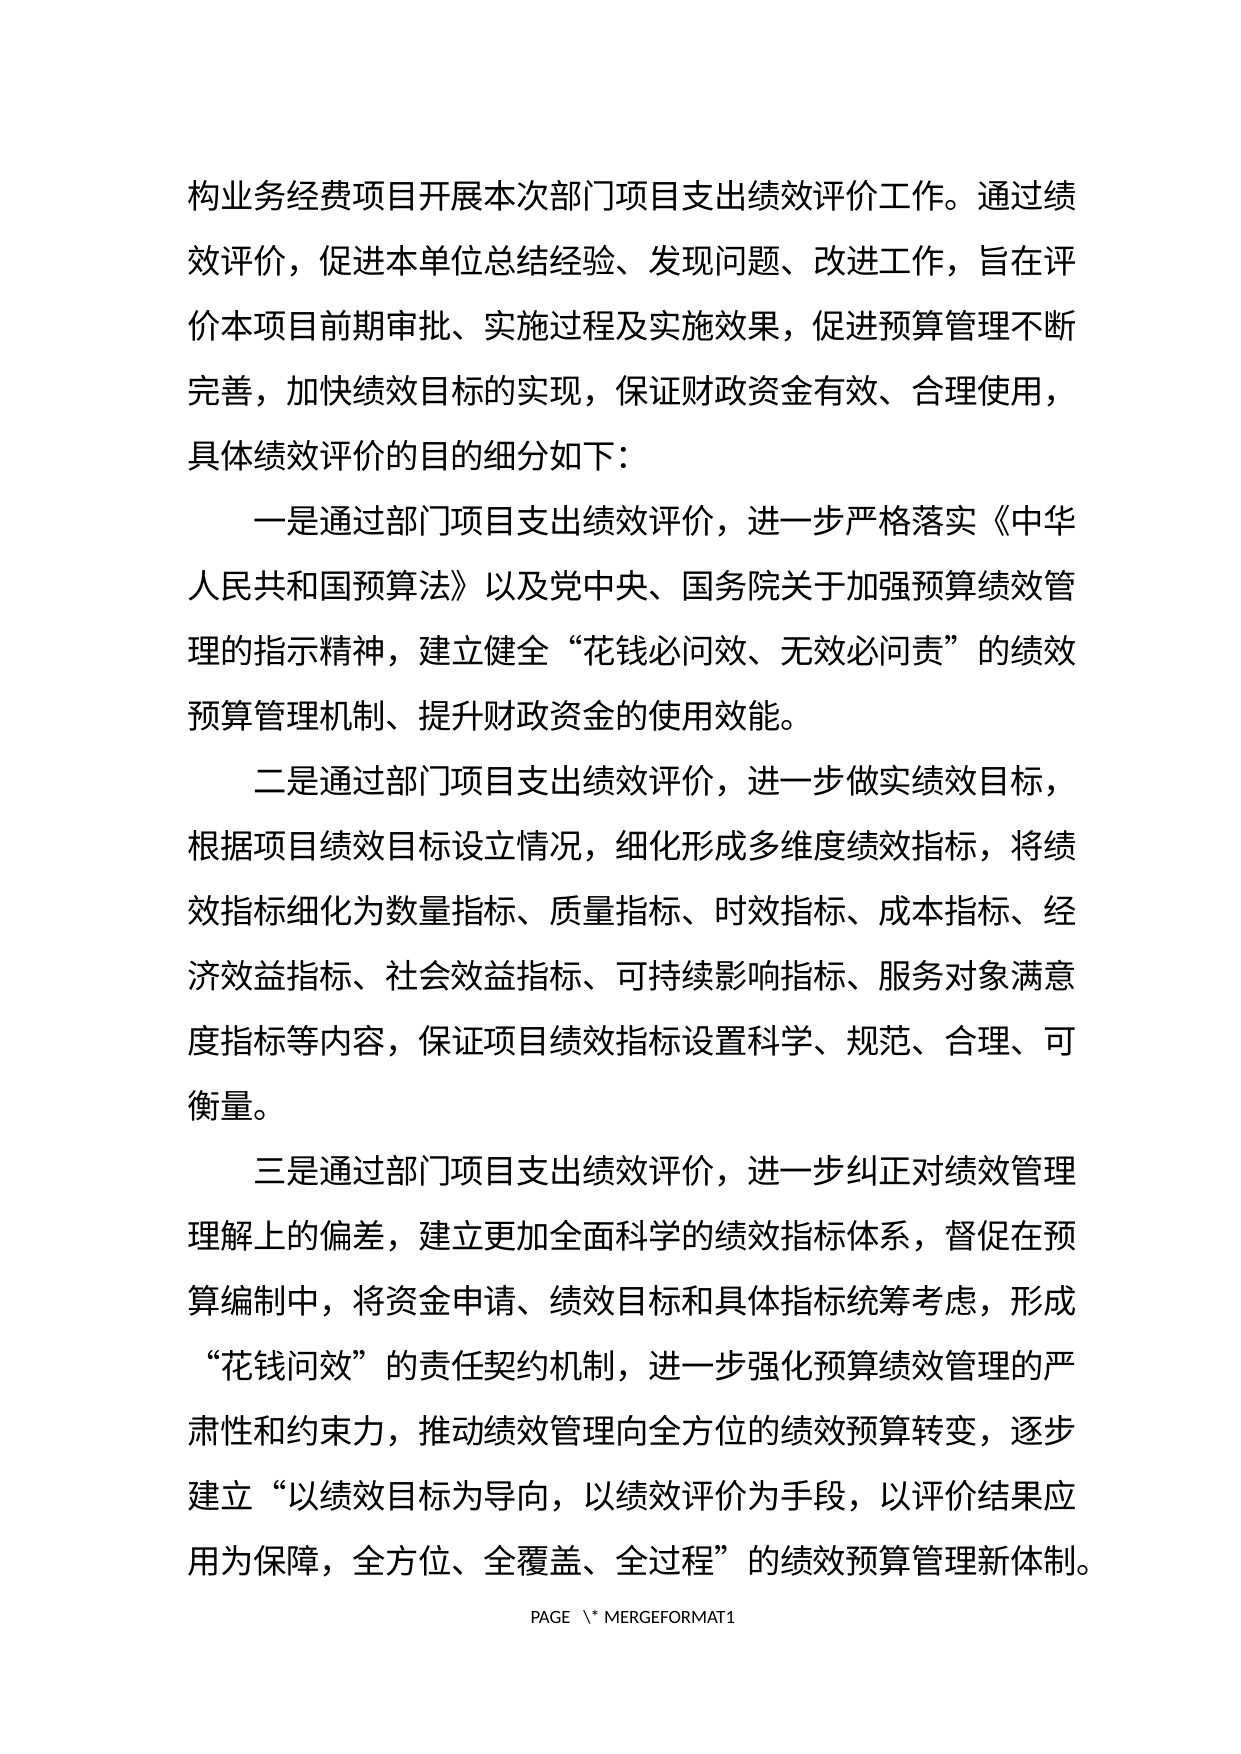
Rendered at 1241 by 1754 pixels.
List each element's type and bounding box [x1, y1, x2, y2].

text [187, 162, 1078, 1592]
